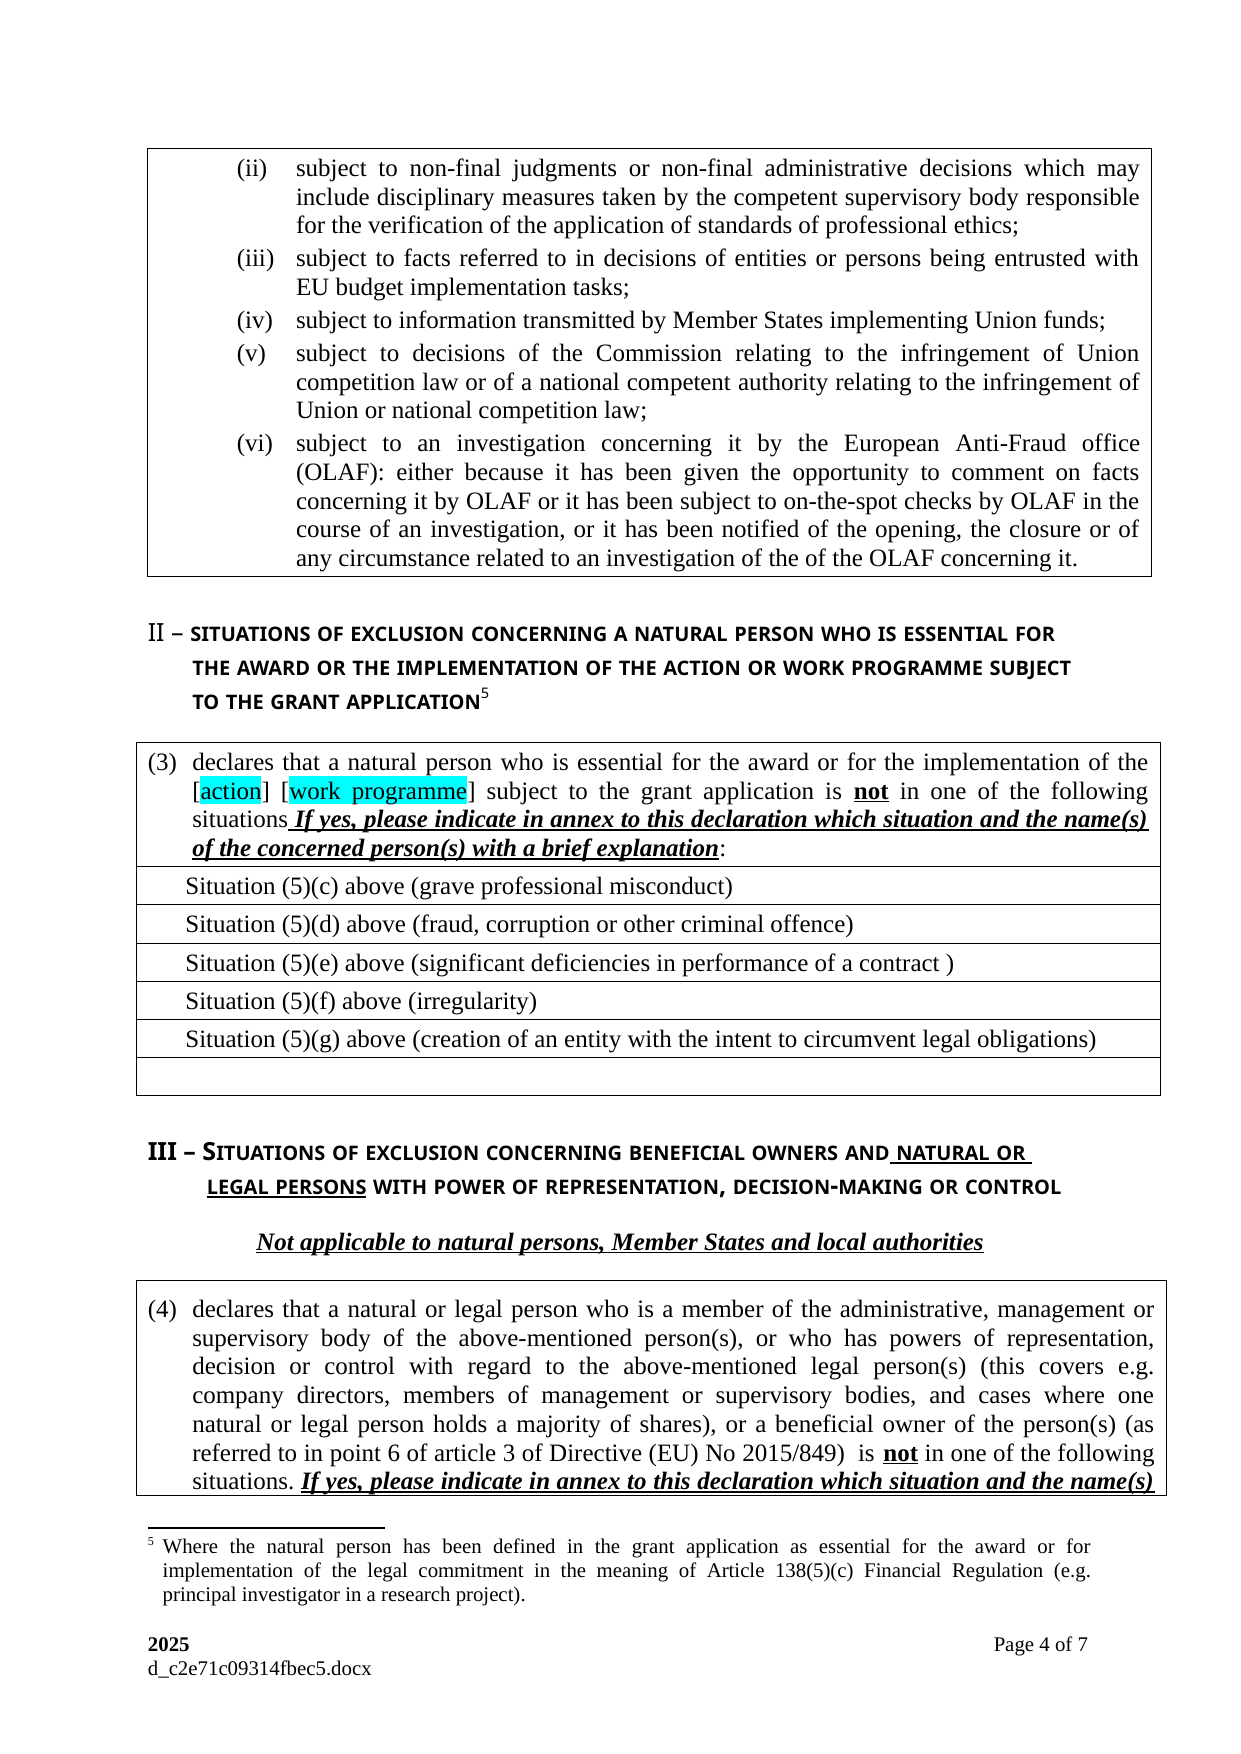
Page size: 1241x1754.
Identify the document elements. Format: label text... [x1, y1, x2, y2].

title III – Situations of exclusion concerning beneficial owners and natural or legal persons with power of representation, decision-making or control [148, 1133, 1093, 1202]
table_cell Situation (5)(f) above (irregularity) [137, 982, 1160, 1019]
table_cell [148, 149, 1151, 576]
table_cell Situation (5)(e) above (significant deficiencies in performance of a contract ) [137, 944, 1160, 981]
table_cell Situation (5)(c) above (grave professional misconduct) [137, 867, 1160, 904]
table_cell [137, 1058, 1160, 1095]
text Not applicable to natural persons, Member States and local authorities [148, 1227, 1093, 1255]
table_cell Situation (5)(d) above (fraud, corruption or other criminal offence) [137, 905, 1160, 942]
table_header declares that a natural person who is essential for the award or for the implementation of the [action] [work programme] subject to the grant application is not in one of the following situations If yes, please indicate in annex to this declaration which situation and the name(s) of the concerned person(s) with a brief explanation: [137, 743, 1160, 866]
table_cell Situation (5)(g) above (creation of an entity with the intent to circumvent legal obligations) [137, 1020, 1160, 1057]
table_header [137, 1281, 1166, 1495]
title II – situations of exclusion concerning a natural person who is essential for the award or the implementation of the action or work programme subject to the grant application [148, 615, 1093, 717]
